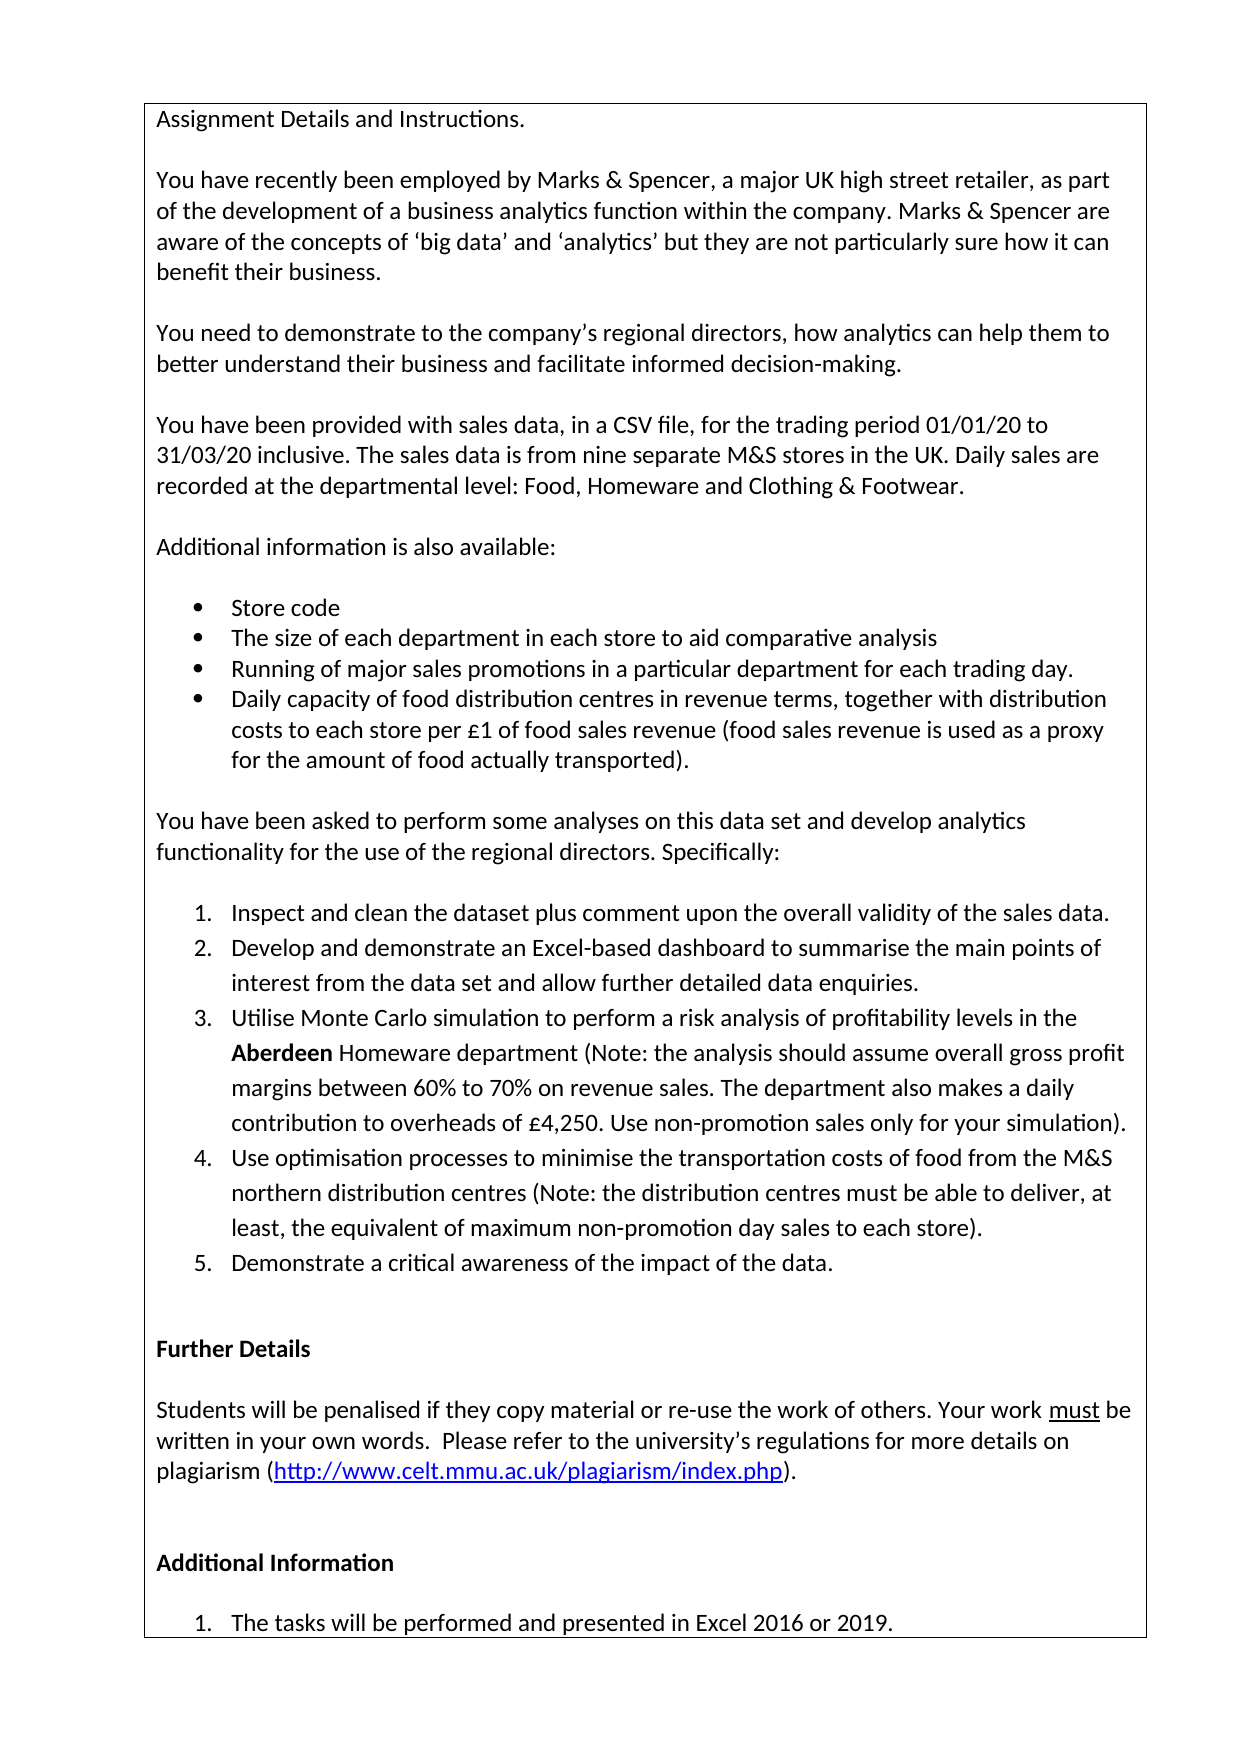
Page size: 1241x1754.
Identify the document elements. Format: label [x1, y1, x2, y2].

table_cell [145, 104, 1146, 1637]
